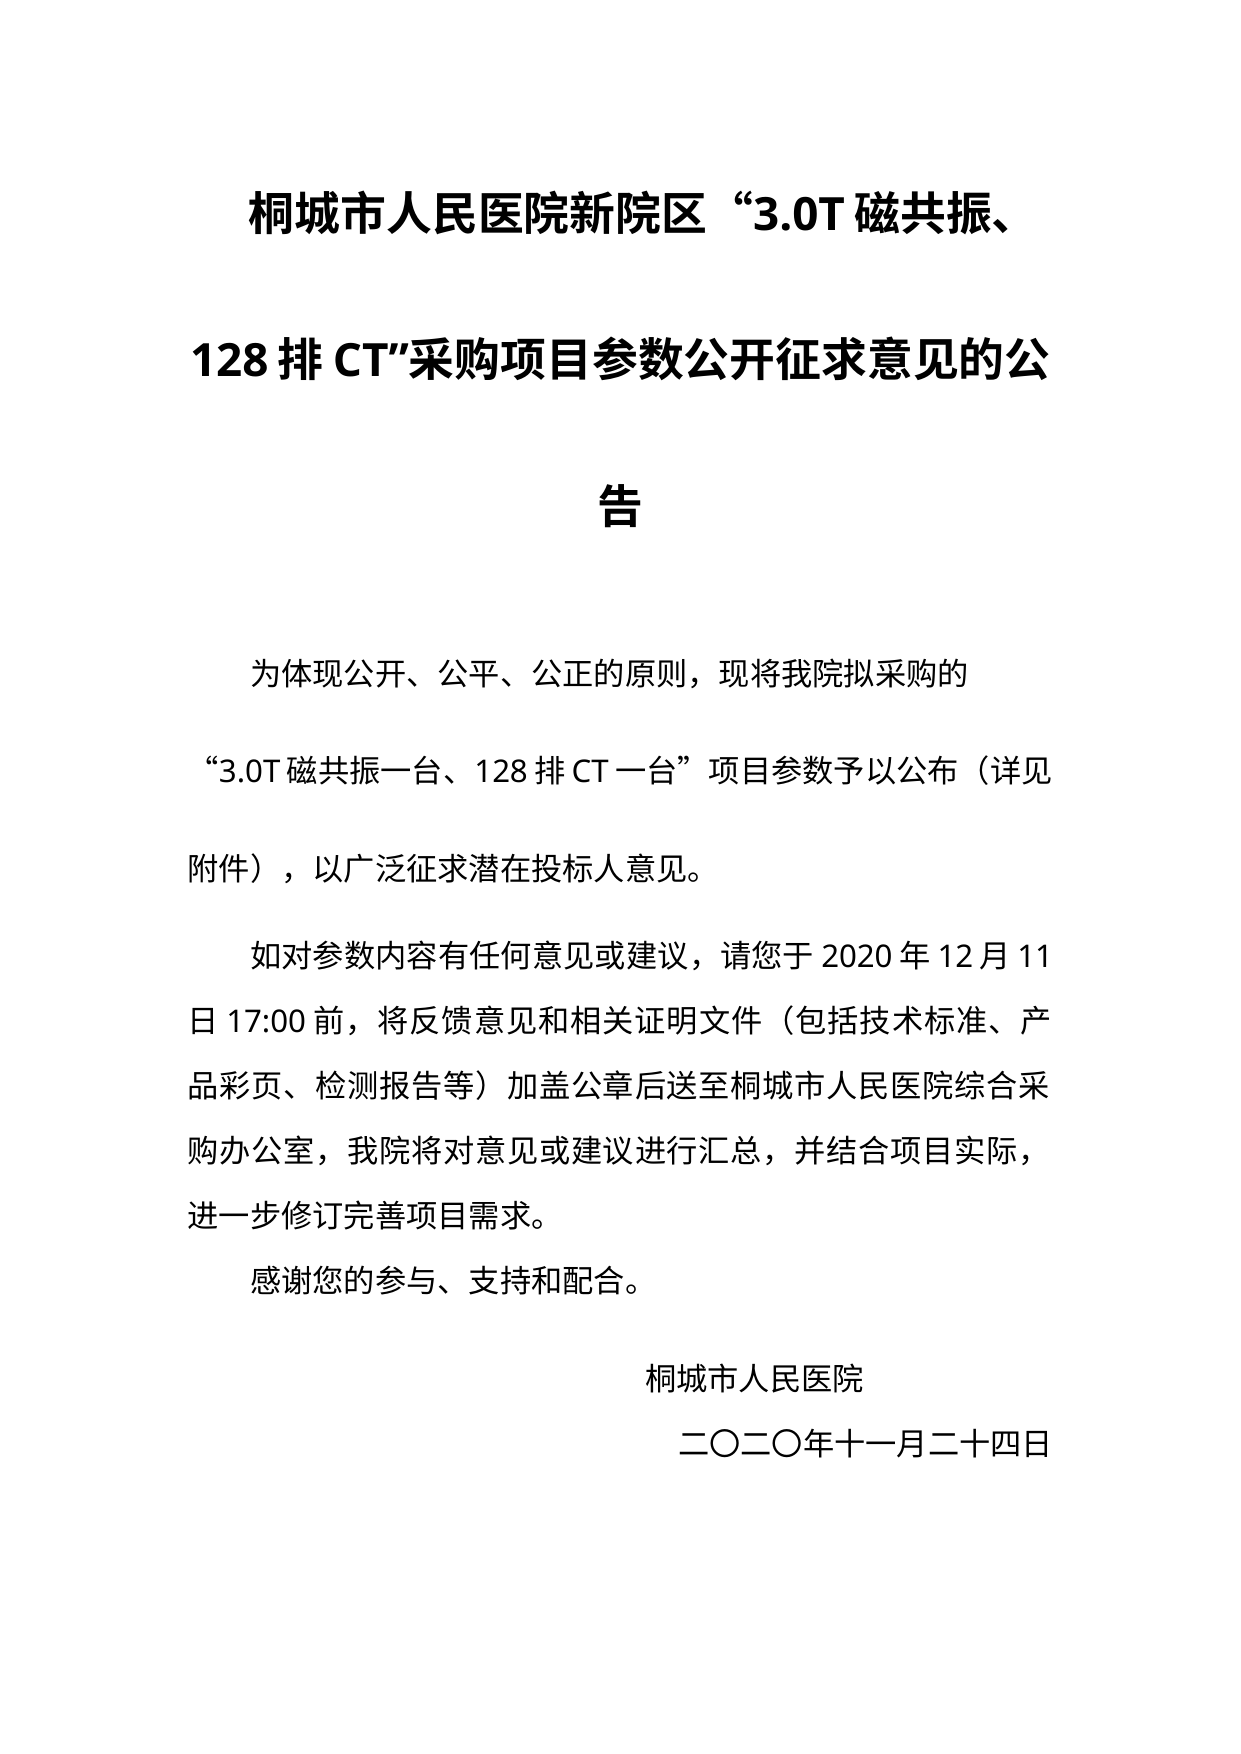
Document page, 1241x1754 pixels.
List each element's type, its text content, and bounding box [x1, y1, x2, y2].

text 如对参数内容有任何意见或建议，请您于2020年 12月11 日17:00前，将反馈意见和相关证明文件（包括技术标准、产品彩页、检测报告等）加盖公章后送至桐城市人民医院综合采购办公室，我院将对意见或建议进行汇总，并结合项目实际，进一步修订完善项目需求。 [187, 921, 1053, 1246]
text 二〇二〇年十一月二十四日 [187, 1409, 1053, 1474]
text 感谢您的参与、支持和配合。 [187, 1246, 1053, 1311]
text 桐城市人民医院 [187, 1344, 1053, 1409]
text 为体现公开、公平、公正的原则，现将我院拟采购的“3.0T磁共振一台、128排CT一台”项目参数予以公布（详见附件），以广泛征求潜在投标人意见。 [187, 639, 1053, 899]
text 桐城市人民医院新院区“3.0T磁共振、128排CT”采购项目参数公开征求意见的公告 [187, 162, 1053, 552]
